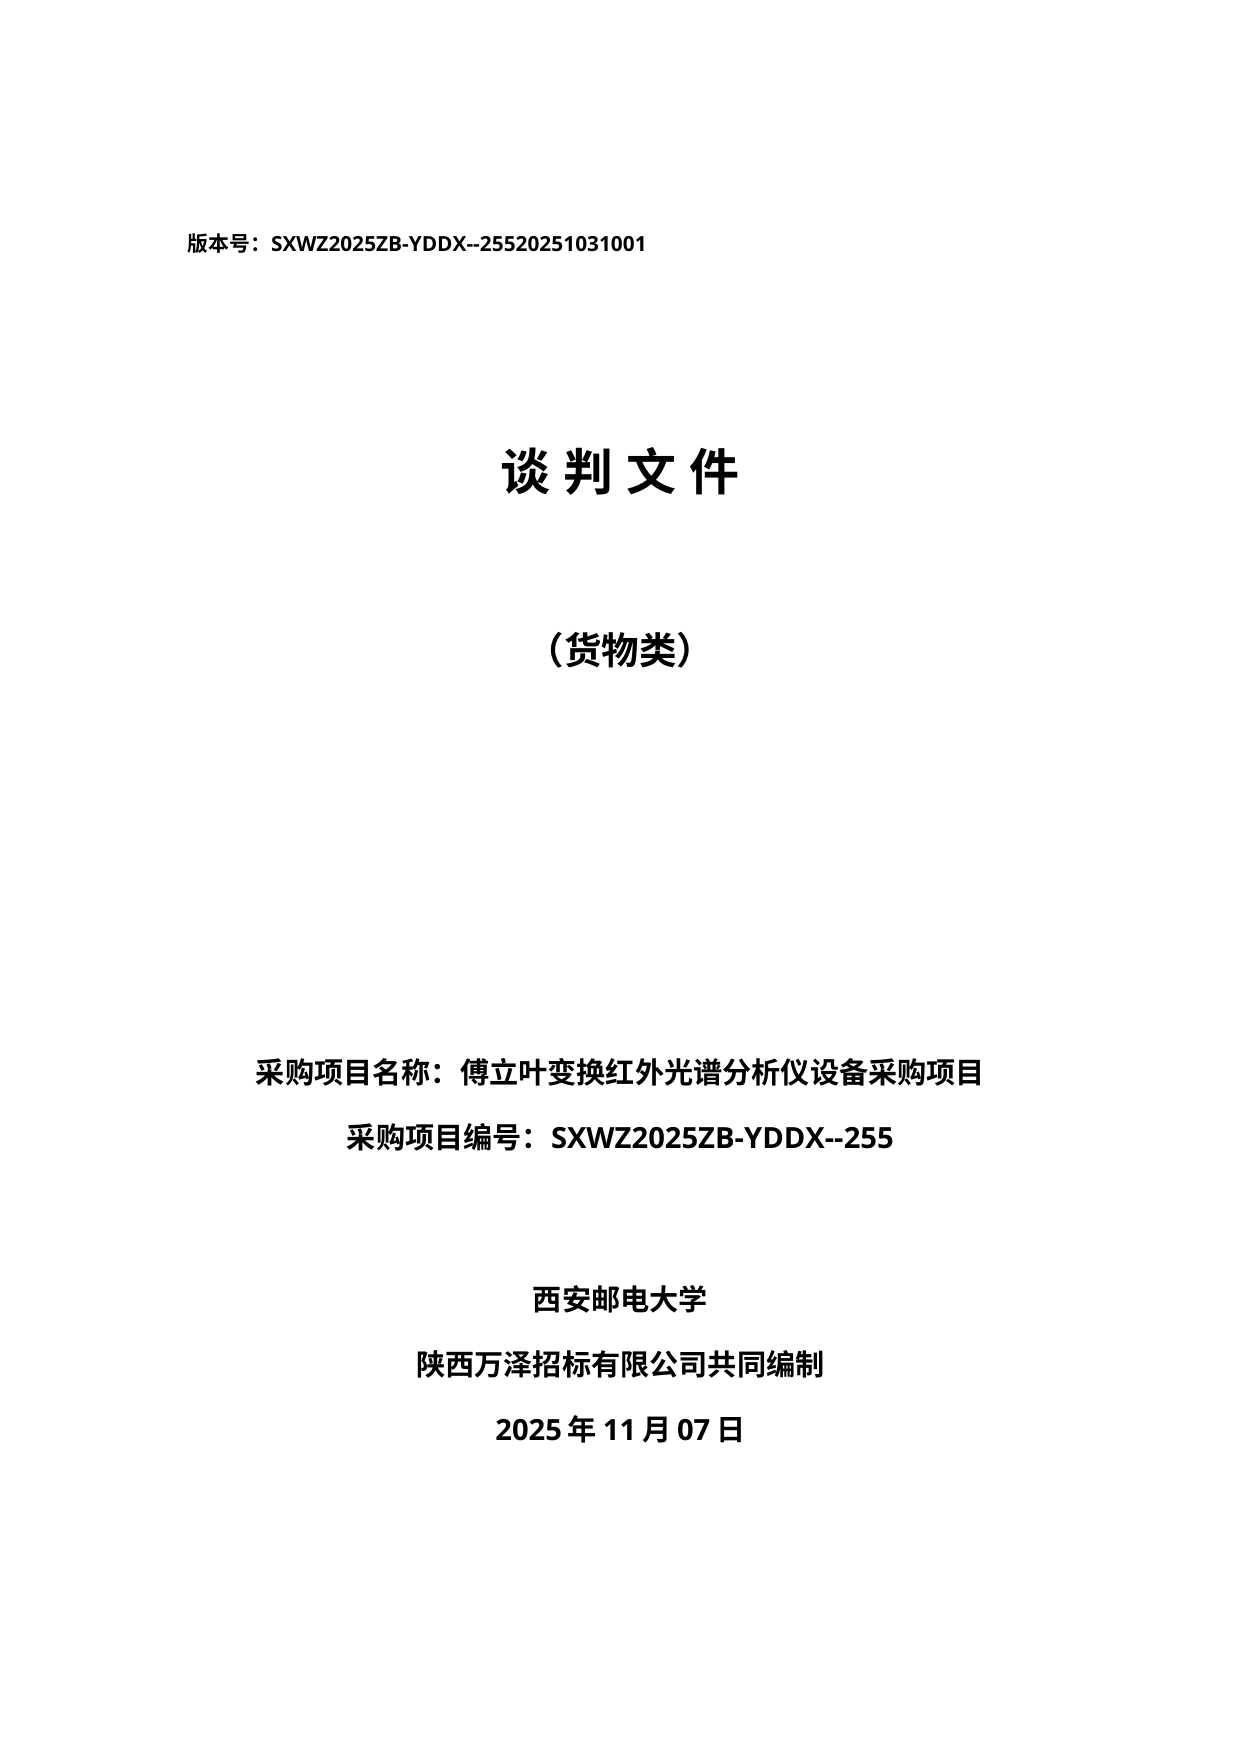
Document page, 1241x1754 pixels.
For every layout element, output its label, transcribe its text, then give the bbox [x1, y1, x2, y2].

text （货物类） [187, 617, 1053, 1039]
text 采购项目编号：SXWZ2025ZB-YDDX--255 [187, 1104, 1053, 1267]
text 西安邮电大学 [187, 1267, 1053, 1332]
text 陕西万泽招标有限公司共同编制 [187, 1332, 1053, 1397]
text 采购项目名称：傅立叶变换红外光谱分析仪设备采购项目 [187, 1039, 1053, 1104]
text 版本号：SXWZ2025ZB-YDDX--25520251031001 [187, 227, 1053, 422]
text 谈 判 文 件 [187, 422, 1053, 617]
text 2025年11月07日 [187, 1397, 1053, 1462]
